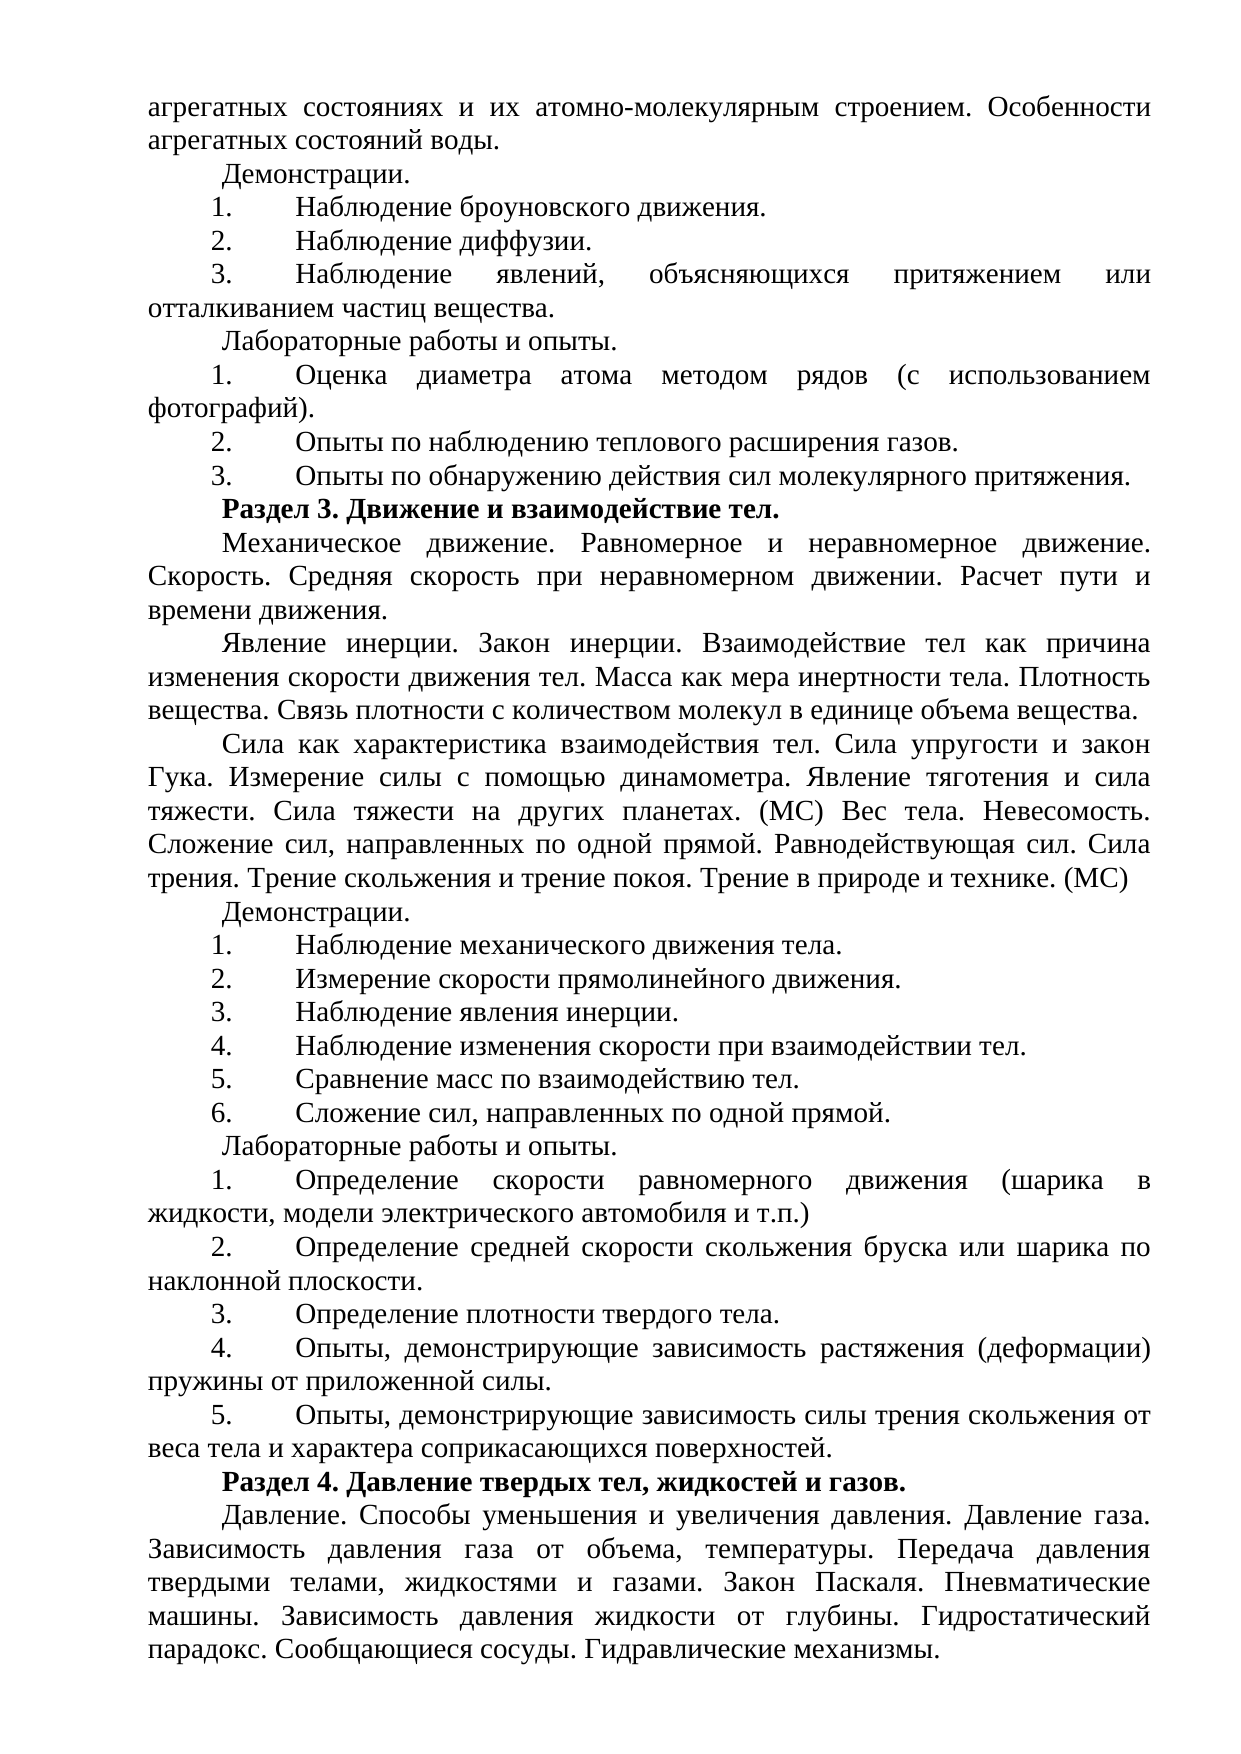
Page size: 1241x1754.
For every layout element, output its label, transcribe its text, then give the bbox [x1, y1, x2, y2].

list Оценка диаметра атома методом рядов (с использованием фотографий). [148, 357, 1152, 424]
list Наблюдение явления инерции. [148, 994, 1152, 1028]
list Наблюдение броуновского движения. [148, 189, 1152, 223]
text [148, 89, 1152, 156]
list Определение скорости равномерного движения (шарика в жидкости, модели электрического автомобиля и т.п.) [148, 1162, 1152, 1229]
list Опыты по наблюдению теплового расширения газов. [148, 424, 1152, 458]
list Измерение скорости прямолинейного движения. [148, 961, 1152, 994]
text Давление. Способы уменьшения и увеличения давления. Давление газа. Зависимость давления газа от объема, температуры. Передача давления твердыми телами, жидкостями и газами. Закон Паскаля. Пневматические машины. Зависимость давления жидкости от глубины. Гидростатический парадокс. Сообщающиеся сосуды. Гидравлические механизмы. [148, 1497, 1152, 1665]
text Раздел 4. Давление твердых тел, жидкостей и газов. [148, 1464, 1152, 1497]
list Наблюдение механического движения тела. [148, 927, 1152, 961]
text Раздел 3. Движение и взаимодействие тел. [148, 491, 1152, 525]
text Явление инерции. Закон инерции. Взаимодействие тел как причина изменения скорости движения тел. Масса как мера инертности тела. Плотность вещества. Связь плотности с количеством молекул в единице объема вещества. [148, 625, 1152, 726]
list Наблюдение диффузии. [148, 223, 1152, 256]
text Механическое движение. Равномерное и неравномерное движение. Скорость. Средняя скорость при неравномерном движении. Расчет пути и времени движения. [148, 525, 1152, 625]
text Демонстрации. [148, 156, 1152, 189]
list Определение плотности твердого тела. [148, 1296, 1152, 1330]
list Сравнение масс по взаимодействию тел. [148, 1061, 1152, 1095]
list Опыты по обнаружению действия сил молекулярного притяжения. [148, 458, 1152, 491]
list Опыты, демонстрирующие зависимость растяжения (деформации) пружины от приложенной силы. [148, 1330, 1152, 1397]
list Наблюдение изменения скорости при взаимодействии тел. [148, 1028, 1152, 1061]
list Сложение сил, направленных по одной прямой. [148, 1095, 1152, 1128]
text Сила как характеристика взаимодействия тел. Сила упругости и закон Гука. Измерение силы с помощью динамометра. Явление тяготения и сила тяжести. Сила тяжести на других планетах. (МС) Вес тела. Невесомость. Сложение сил, направленных по одной прямой. Равнодействующая сил. Сила трения. Трение скольжения и трение покоя. Трение в природе и технике. (МС) [148, 726, 1152, 894]
text Лабораторные работы и опыты. [148, 1128, 1152, 1162]
text Демонстрации. [148, 894, 1152, 927]
list Наблюдение явлений, объясняющихся притяжением или отталкиванием частиц вещества. [148, 256, 1152, 323]
text Лабораторные работы и опыты. [148, 323, 1152, 357]
list Опыты, демонстрирующие зависимость силы трения скольжения от веса тела и характера соприкасающихся поверхностей. [148, 1397, 1152, 1464]
list Определение средней скорости скольжения бруска или шарика по наклонной плоскости. [148, 1229, 1152, 1296]
